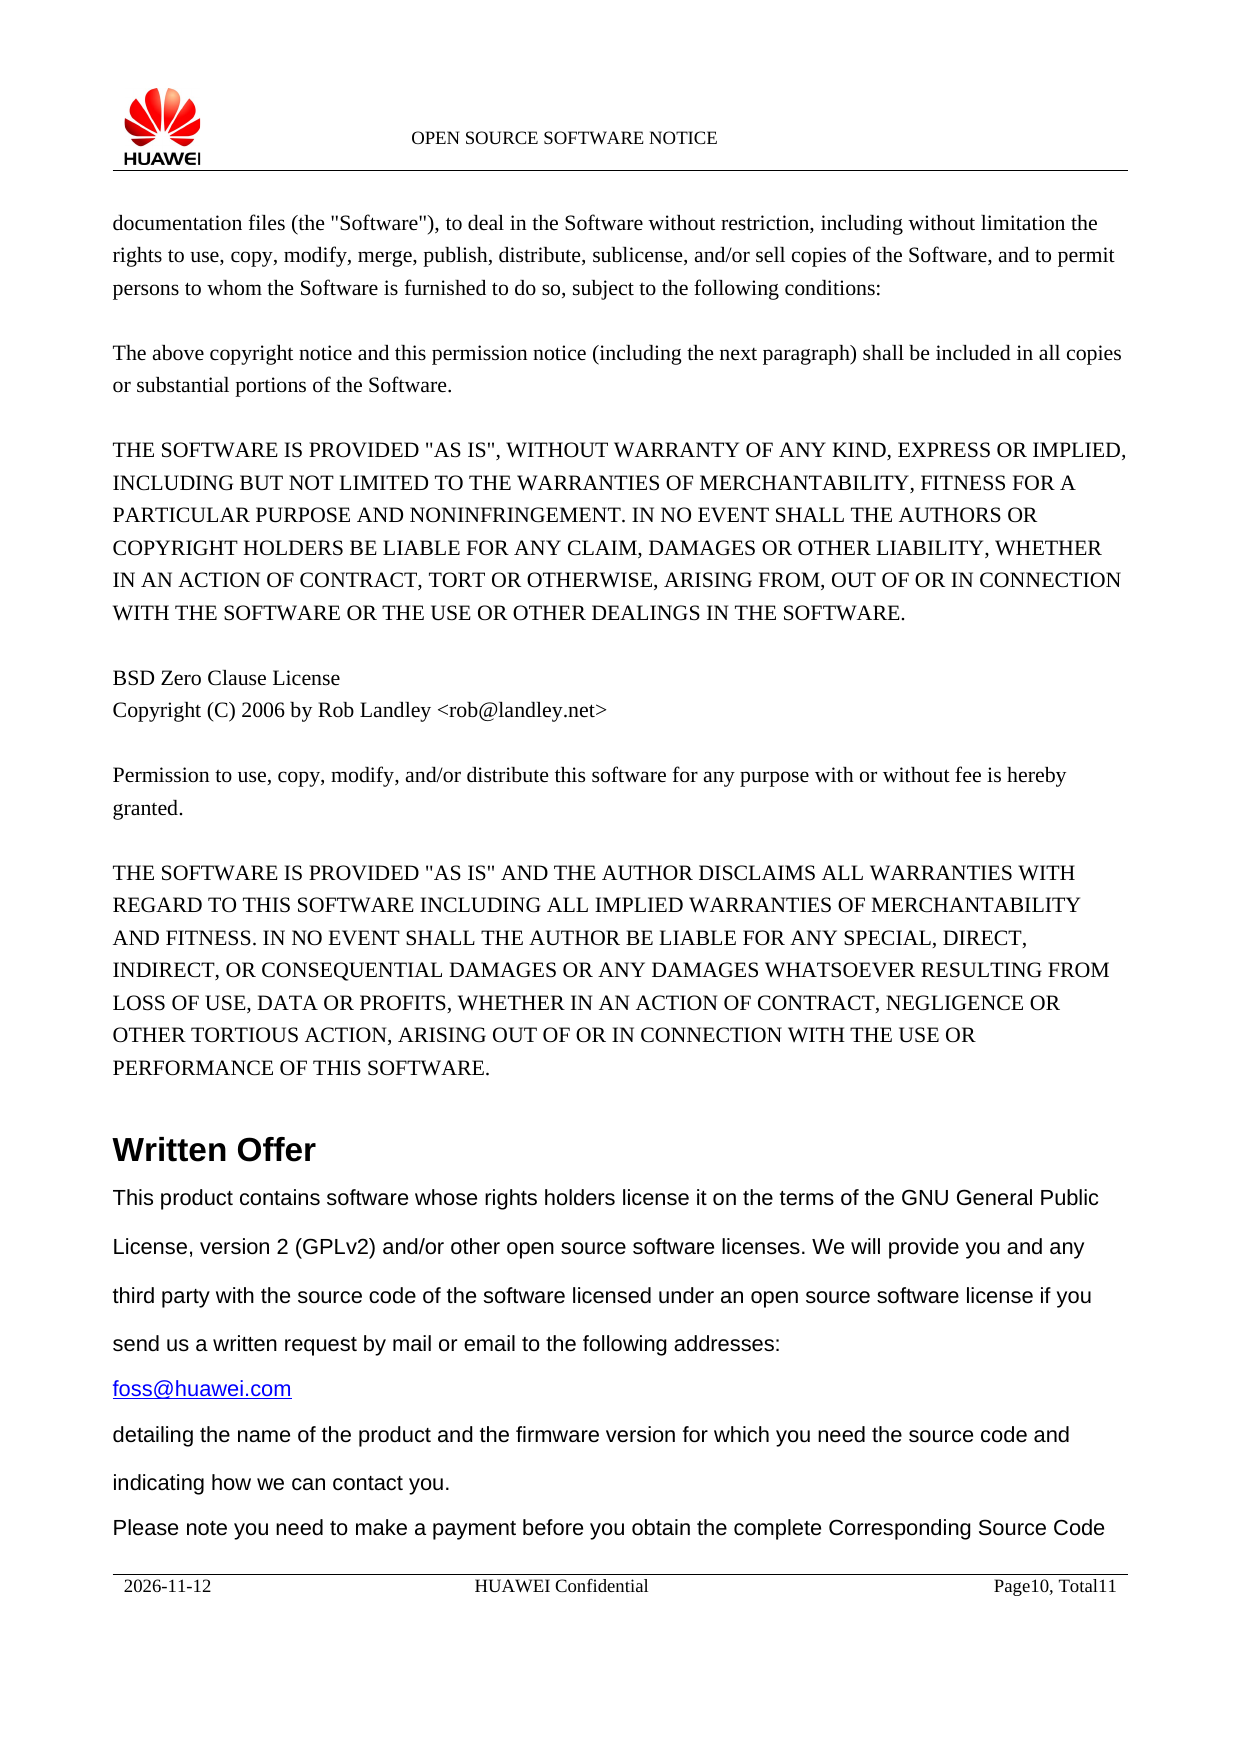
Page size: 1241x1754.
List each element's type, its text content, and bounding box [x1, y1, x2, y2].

text detailing the name of the product and the firmware version for which you need the source code and indicating how we can contact you. [112, 1418, 1128, 1499]
text Written Offer [112, 1116, 1128, 1181]
picture [124, 88, 201, 165]
text This product contains software whose rights holders license it on the terms of the GNU General Public License, version 2 (GPLv2) and/or other open source software licenses. We will provide you and any third party with the source code of the software licensed under an open source software license if you send us a written request by mail or email to the following addresses: [112, 1181, 1128, 1360]
text foss@huawei.com [112, 1373, 1128, 1405]
